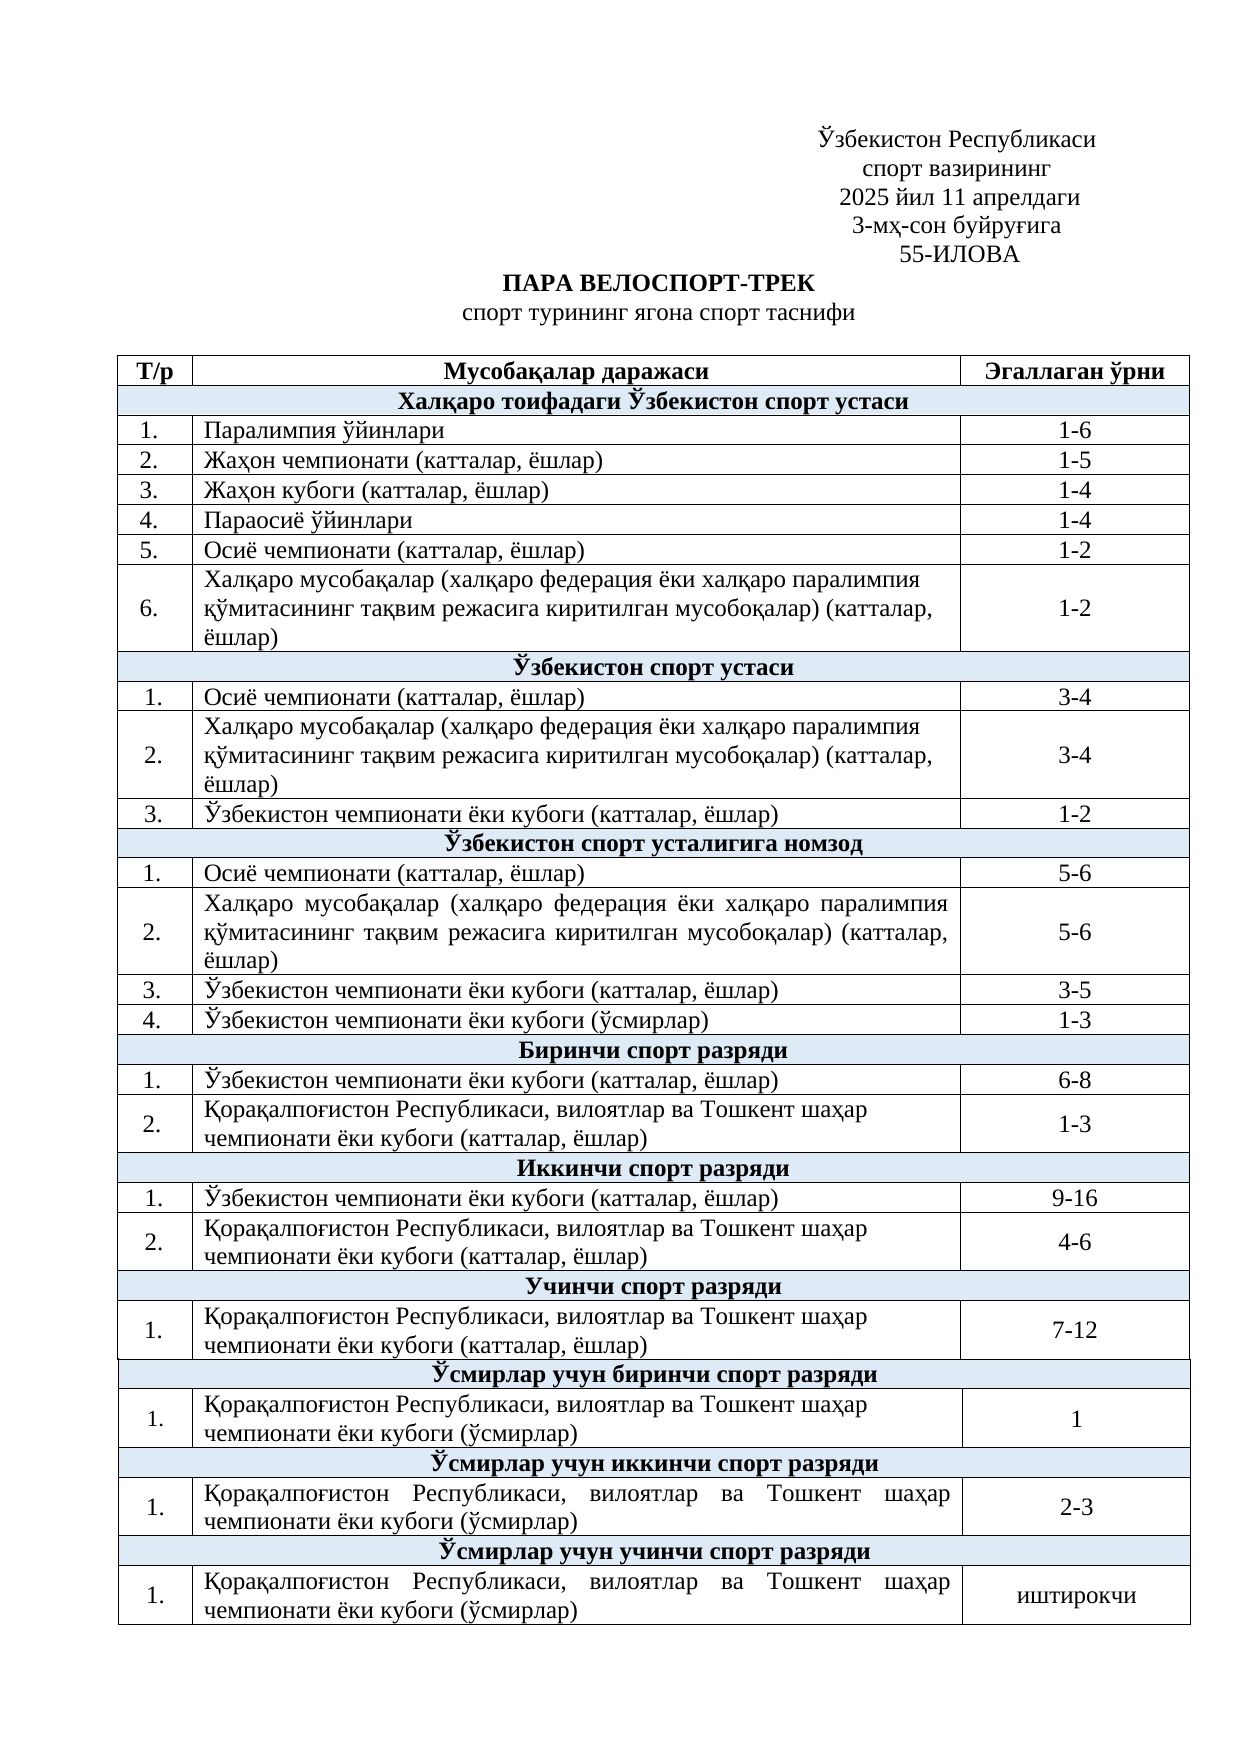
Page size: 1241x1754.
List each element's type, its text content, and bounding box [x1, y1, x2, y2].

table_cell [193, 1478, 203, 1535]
table_cell [181, 682, 192, 710]
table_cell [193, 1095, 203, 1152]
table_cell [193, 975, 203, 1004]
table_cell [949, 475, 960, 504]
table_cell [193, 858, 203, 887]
table_cell [181, 416, 192, 444]
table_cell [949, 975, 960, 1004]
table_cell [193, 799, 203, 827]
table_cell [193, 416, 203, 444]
table_cell 1-2 [961, 565, 1189, 651]
table_cell [118, 888, 192, 974]
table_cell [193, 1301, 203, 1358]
table_cell [181, 445, 192, 474]
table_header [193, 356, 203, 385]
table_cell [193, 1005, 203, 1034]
table_cell Биринчи спорт разряди [118, 1035, 1189, 1064]
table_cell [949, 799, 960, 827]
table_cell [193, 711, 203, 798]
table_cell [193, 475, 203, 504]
table_cell [118, 1183, 131, 1212]
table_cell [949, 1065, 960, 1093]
table_cell [118, 565, 192, 651]
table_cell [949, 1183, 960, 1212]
table_cell 1. [119, 1566, 192, 1623]
table_cell [118, 799, 131, 827]
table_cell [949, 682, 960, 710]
table_cell [118, 1213, 192, 1270]
table_cell [118, 505, 131, 534]
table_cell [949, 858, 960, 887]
table_cell [181, 1005, 192, 1034]
table_cell [181, 799, 192, 827]
table_cell Ўсмирлар учун биринчи спорт разряди [119, 1360, 1190, 1388]
table_cell [118, 1301, 192, 1358]
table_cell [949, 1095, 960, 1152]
table_cell [181, 505, 192, 534]
table_cell 1. [119, 1389, 192, 1447]
table_cell 2-3 [963, 1478, 1190, 1535]
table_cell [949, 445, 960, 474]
table_cell 3-4 [961, 711, 1189, 798]
table_cell Иккинчи спорт разряди [118, 1153, 1189, 1182]
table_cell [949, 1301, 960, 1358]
table_cell [181, 1183, 192, 1212]
table_cell 1 [963, 1389, 1190, 1447]
table_cell [181, 1065, 192, 1093]
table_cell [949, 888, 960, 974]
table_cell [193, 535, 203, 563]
table_cell 5-6 [961, 888, 1189, 974]
table_cell Ўсмирлар учун учинчи спорт разряди [119, 1536, 1190, 1565]
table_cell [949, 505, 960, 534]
table_cell [118, 475, 131, 504]
table_cell [181, 475, 192, 504]
table_cell 1. [119, 1478, 192, 1535]
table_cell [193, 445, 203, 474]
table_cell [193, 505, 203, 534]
table_cell [118, 445, 131, 474]
table_cell [118, 416, 131, 444]
table_cell [118, 711, 192, 798]
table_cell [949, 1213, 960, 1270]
table_cell [118, 975, 131, 1004]
text спорт турининг ягона спорт таснифи [177, 297, 1140, 326]
table_cell Ўзбекистон спорт устаси [118, 652, 1189, 681]
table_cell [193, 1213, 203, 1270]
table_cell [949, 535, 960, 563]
table_cell 7-12 [961, 1301, 1189, 1358]
table_cell Ўзбекистон спорт усталигига номзод [118, 829, 1189, 857]
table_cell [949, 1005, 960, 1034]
table_cell иштирокчи [963, 1566, 1190, 1623]
table_cell [118, 1005, 131, 1034]
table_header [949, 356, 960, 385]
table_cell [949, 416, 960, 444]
table_cell Халқаро тоифадаги Ўзбекистон спорт устаси [118, 386, 1189, 414]
subtitle ПАРА ВЕЛОСПОРТ-ТРЕК [177, 268, 1140, 297]
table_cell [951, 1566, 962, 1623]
table_cell [181, 535, 192, 563]
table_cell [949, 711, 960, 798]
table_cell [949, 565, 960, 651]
table_cell [118, 1065, 131, 1093]
table_cell [118, 535, 131, 563]
table_cell [181, 975, 192, 1004]
table_cell Ўсмирлар учун иккинчи спорт разряди [119, 1448, 1190, 1477]
table_cell [118, 858, 131, 887]
text Ўзбекистон Республикаси спорт вазирининг 2025 йил 11 апрелдаги 3-мҳ-сон буйруғига 55-ИЛОВА [768, 124, 1152, 268]
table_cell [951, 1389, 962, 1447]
table_cell 4-6 [961, 1213, 1189, 1270]
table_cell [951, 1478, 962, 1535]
table_cell 1-3 [961, 1095, 1189, 1152]
table_cell [118, 1095, 192, 1152]
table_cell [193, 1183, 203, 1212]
table_cell [181, 858, 192, 887]
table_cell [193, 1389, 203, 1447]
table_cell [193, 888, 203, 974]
table_cell [118, 682, 131, 710]
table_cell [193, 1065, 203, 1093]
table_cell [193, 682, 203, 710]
table_cell Учинчи спорт разряди [118, 1271, 1189, 1300]
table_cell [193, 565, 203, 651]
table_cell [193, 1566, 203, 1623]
